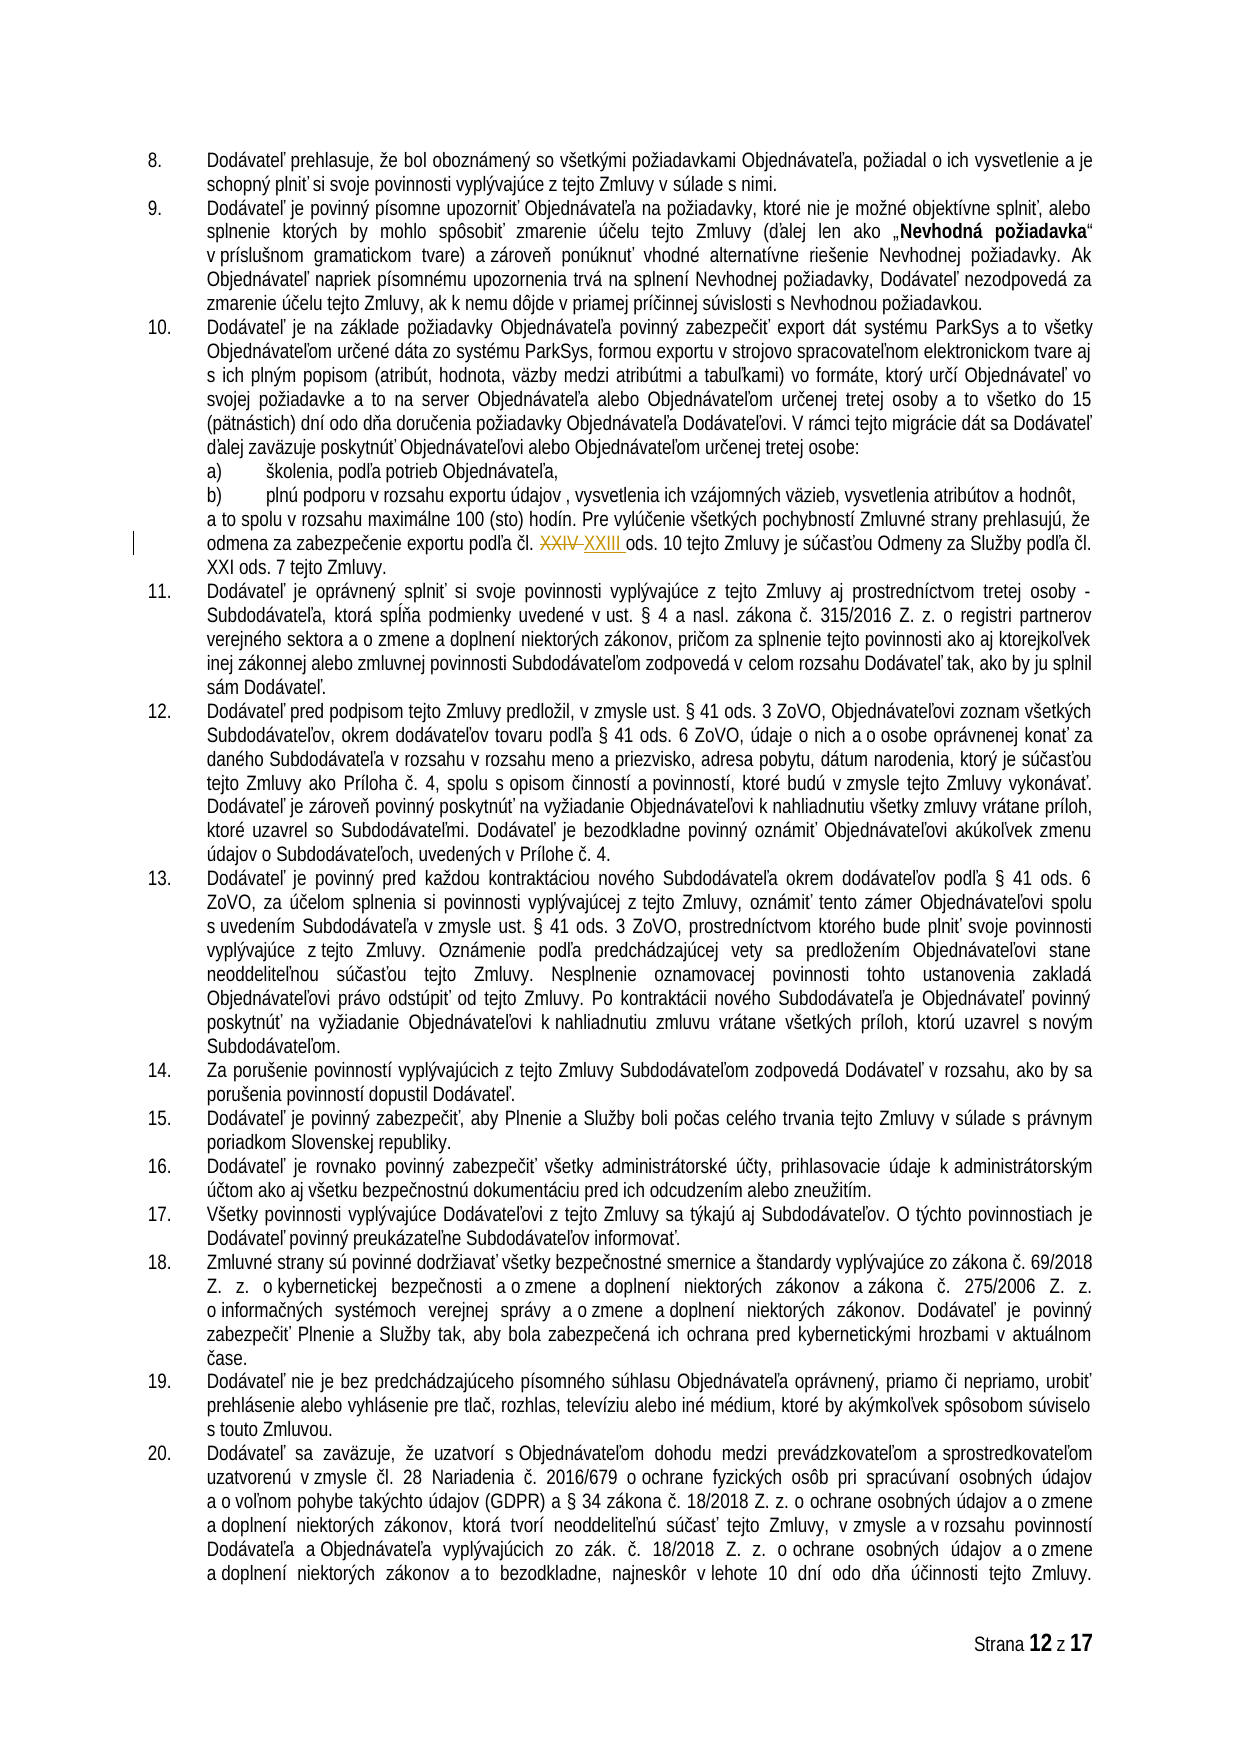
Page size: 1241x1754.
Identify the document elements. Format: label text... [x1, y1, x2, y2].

list školenia, podľa potrieb Objednávateľa, [207, 459, 1093, 483]
list Dodávateľ pred podpisom tejto Zmluvy predložil, v zmysle ust. § 41 ods. 3 ZoVO, Objednávateľovi zoznam všetkých Subdodávateľov, okrem dodávateľov tovaru podľa § 41 ods. 6 ZoVO, údaje o nich a o osobe oprávnenej konať za daného Subdodávateľa v rozsahu v rozsahu meno a priezvisko, adresa pobytu, dátum narodenia, ktorý je súčasťou tejto Zmluvy ako Príloha č. 4, spolu s opisom činností a povinností, ktoré budú v zmysle tejto Zmluvy vykonávať. Dodávateľ je zároveň povinný poskytnúť na vyžiadanie Objednávateľovi k nahliadnutiu všetky zmluvy vrátane príloh, ktoré uzavrel so Subdodávateľmi. Dodávateľ je bezodkladne povinný oznámiť Objednávateľovi akúkoľvek zmenu údajov o Subdodávateľoch, uvedených v Prílohe č. 4. [148, 699, 1093, 866]
list Dodávateľ je povinný zabezpečiť, aby Plnenie a Služby boli počas celého trvania tejto Zmluvy v súlade s právnym poriadkom Slovenskej republiky. [148, 1106, 1093, 1154]
list Zmluvné strany sú povinné dodržiavať všetky bezpečnostné smernice a štandardy vyplývajúce zo zákona č. 69/2018 Z. z. o kybernetickej bezpečnosti a o zmene a doplnení niektorých zákonov a zákona č. 275/2006 Z. z. o informačných systémoch verejnej správy a o zmene a doplnení niektorých zákonov. Dodávateľ je povinný zabezpečiť Plnenie a Služby tak, aby bola zabezpečená ich ochrana pred kybernetickými hrozbami v aktuálnom čase. [148, 1250, 1093, 1369]
list Dodávateľ nie je bez predchádzajúceho písomného súhlasu Objednávateľa oprávnený, priamo či nepriamo, urobiť prehlásenie alebo vyhlásenie pre tlač, rozhlas, televíziu alebo iné médium, ktoré by akýmkoľvek spôsobom súviselo s touto Zmluvou. [148, 1369, 1093, 1441]
list Dodávateľ je oprávnený splniť si svoje povinnosti vyplývajúce z tejto Zmluvy aj prostredníctvom tretej osoby - Subdodávateľa, ktorá spĺňa podmienky uvedené v ust. § 4 a nasl. zákona č. 315/2016 Z. z. o registri partnerov verejného sektora a o zmene a doplnení niektorých zákonov, pričom za splnenie tejto povinnosti ako aj ktorejkoľvek inej zákonnej alebo zmluvnej povinnosti Subdodávateľom zodpovedá v celom rozsahu Dodávateľ tak, ako by ju splnil sám Dodávateľ. [148, 579, 1093, 699]
list Dodávateľ prehlasuje, že bol oboznámený so všetkými požiadavkami Objednávateľa, požiadal o ich vysvetlenie a je schopný plniť si svoje povinnosti vyplývajúce z tejto Zmluvy v súlade s nimi. [148, 148, 1093, 196]
list Dodávateľ je povinný pred každou kontraktáciou nového Subdodávateľa okrem dodávateľov podľa § 41 ods. 6 ZoVO, za účelom splnenia si povinnosti vyplývajúcej z tejto Zmluvy, oznámiť tento zámer Objednávateľovi spolu s uvedením Subdodávateľa v zmysle ust. § 41 ods. 3 ZoVO, prostredníctvom ktorého bude plniť svoje povinnosti vyplývajúce z tejto Zmluvy. Oznámenie podľa predchádzajúcej vety sa predložením Objednávateľovi stane neoddeliteľnou súčasťou tejto Zmluvy. Nesplnenie oznamovacej povinnosti tohto ustanovenia zakladá Objednávateľovi právo odstúpiť od tejto Zmluvy. Po kontraktácii nového Subdodávateľa je Objednávateľ povinný poskytnúť na vyžiadanie Objednávateľovi k nahliadnutiu zmluvu vrátane všetkých príloh, ktorú uzavrel s novým Subdodávateľom. [148, 866, 1093, 1058]
text a to spolu v rozsahu maximálne 100 (sto) hodín. Pre vylúčenie všetkých pochybností Zmluvné strany prehlasujú, že odmena za zabezpečenie exportu podľa čl. ods. 10 tejto Zmluvy je súčasťou Odmeny za Služby podľa čl. XXI ods. 7 tejto Zmluvy. [207, 507, 1093, 579]
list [148, 1441, 1093, 1585]
list Všetky povinnosti vyplývajúce Dodávateľovi z tejto Zmluvy sa týkajú aj Subdodávateľov. O týchto povinnostiach je Dodávateľ povinný preukázateľne Subdodávateľov informovať. [148, 1202, 1093, 1250]
list Dodávateľ je na základe požiadavky Objednávateľa povinný zabezpečiť export dát systému ParkSys a to všetky Objednávateľom určené dáta zo systému ParkSys, formou exportu v strojovo spracovateľnom elektronickom tvare aj s ich plným popisom (atribút, hodnota, väzby medzi atribútmi a tabuľkami) vo formáte, ktorý určí Objednávateľ vo svojej požiadavke a to na server Objednávateľa alebo Objednávateľom určenej tretej osoby a to všetko do 15 (pätnástich) dní odo dňa doručenia požiadavky Objednávateľa Dodávateľovi. V rámci tejto migrácie dát sa Dodávateľ ďalej zaväzuje poskytnúť Objednávateľovi alebo Objednávateľom určenej tretej osobe: [148, 315, 1093, 459]
list Dodávateľ je rovnako povinný zabezpečiť všetky administrátorské účty, prihlasovacie údaje k administrátorským účtom ako aj všetku bezpečnostnú dokumentáciu pred ich odcudzením alebo zneužitím. [148, 1154, 1093, 1202]
list plnú podporu v rozsahu exportu údajov , vysvetlenia ich vzájomných väzieb, vysvetlenia atribútov a hodnôt, [207, 483, 1093, 507]
list Za porušenie povinností vyplývajúcich z tejto Zmluvy Subdodávateľom zodpovedá Dodávateľ v rozsahu, ako by sa porušenia povinností dopustil Dodávateľ. [148, 1058, 1093, 1106]
list Dodávateľ je povinný písomne upozorniť Objednávateľa na požiadavky, ktoré nie je možné objektívne splniť, alebo splnenie ktorých by mohlo spôsobiť zmarenie účelu tejto Zmluvy (ďalej len ako „Nevhodná požiadavka“ v príslušnom gramatickom tvare) a zároveň ponúknuť vhodné alternatívne riešenie Nevhodnej požiadavky. Ak Objednávateľ napriek písomnému upozornenia trvá na splnení Nevhodnej požiadavky, Dodávateľ nezodpovedá za zmarenie účelu tejto Zmluvy, ak k nemu dôjde v priamej príčinnej súvislosti s Nevhodnou požiadavkou. [148, 196, 1093, 315]
